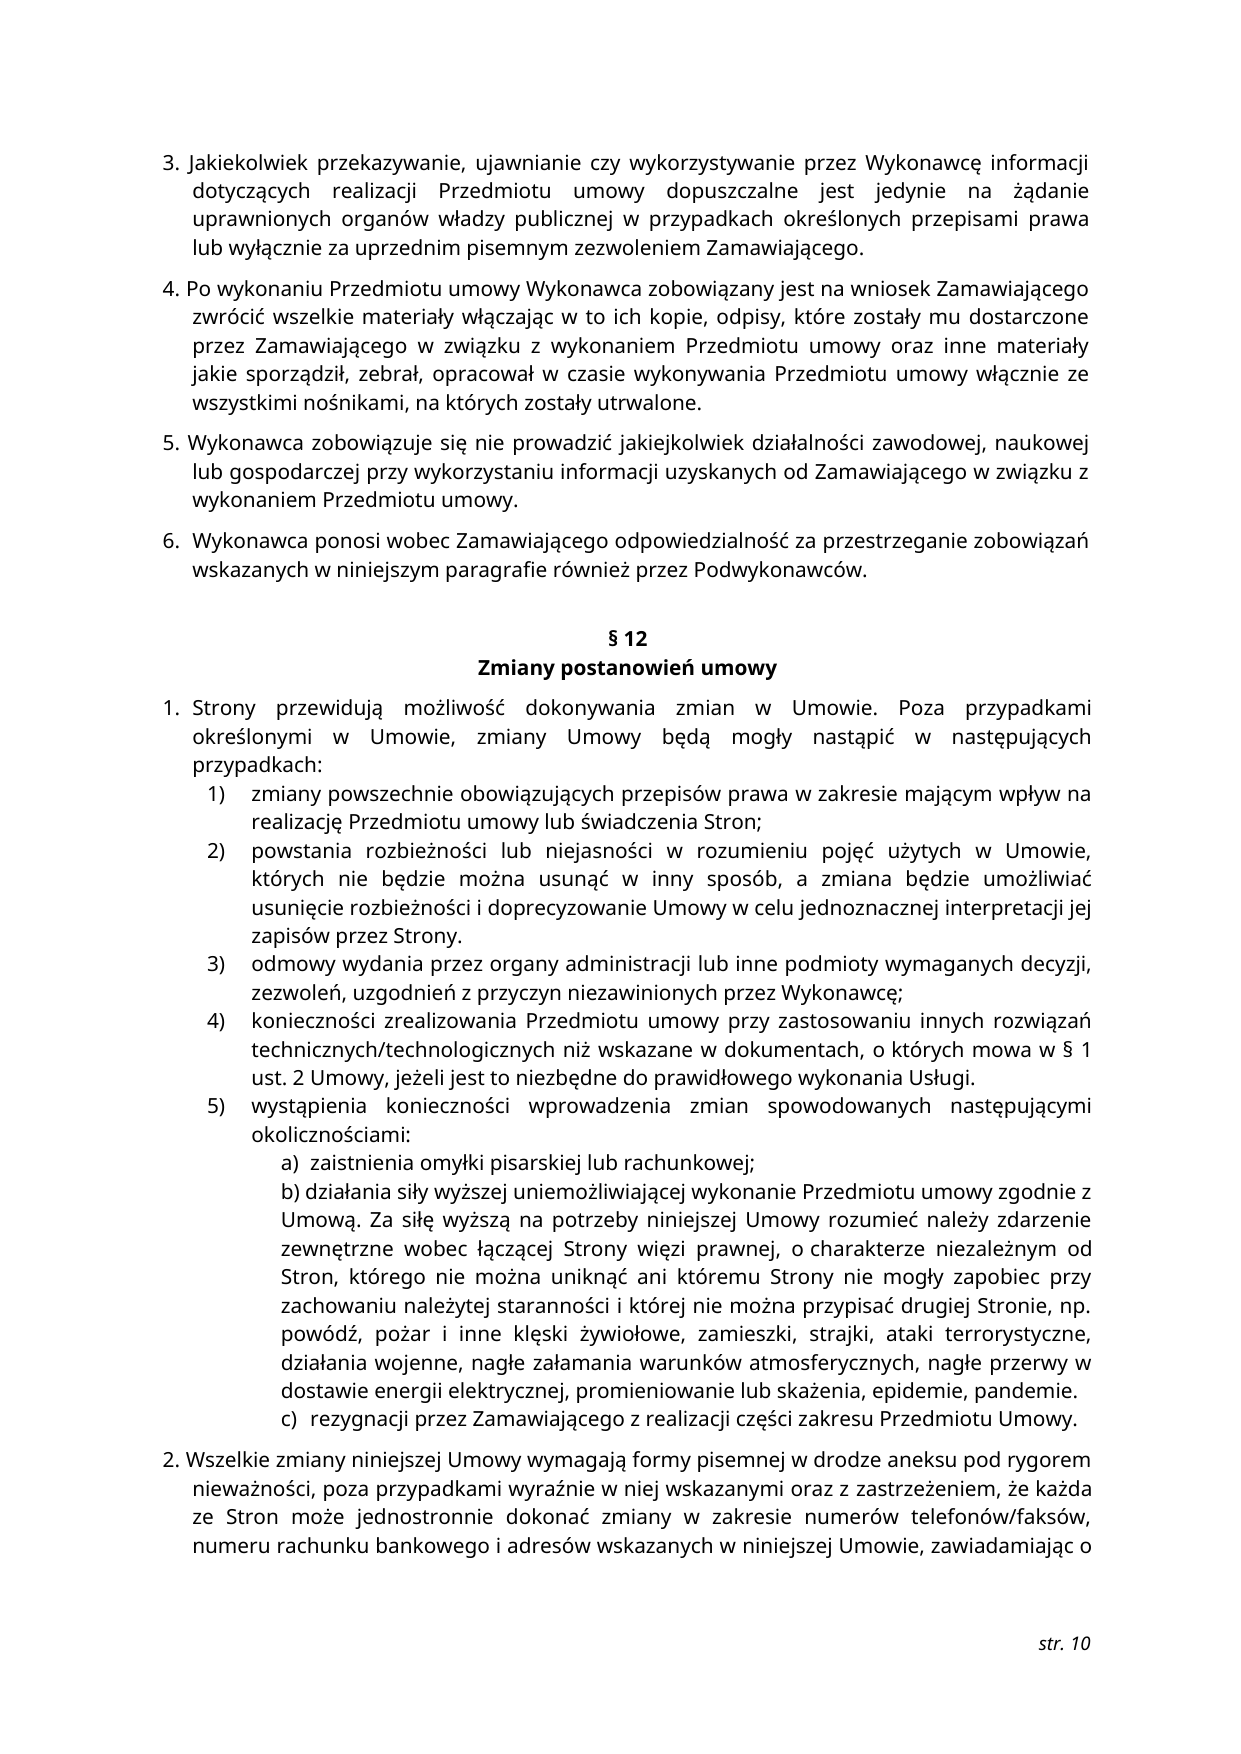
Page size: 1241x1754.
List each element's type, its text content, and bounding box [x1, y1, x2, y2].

text a) zaistnienia omyłki pisarskiej lub rachunkowej; [236, 1148, 1093, 1177]
text b) działania siły wyższej uniemożliwiającej wykonanie Przedmiotu umowy zgodnie z Umową. Za siłę wyższą na potrzeby niniejszej Umowy rozumieć należy zdarzenie zewnętrzne wobec łączącej Strony więzi prawnej, o charakterze niezależnym od Stron, którego nie można uniknąć ani któremu Strony nie mogły zapobiec przy zachowaniu należytej staranności i której nie można przypisać drugiej Stronie, np. powódź, pożar i inne klęski żywiołowe, zamieszki, strajki, ataki terrorystyczne, działania wojenne, nagłe załamania warunków atmosferycznych, nagłe przerwy w dostawie energii elektrycznej, promieniowanie lub skażenia, epidemie, pandemie. [281, 1177, 1093, 1404]
text 3. Jakiekolwiek przekazywanie, ujawnianie czy wykorzystywanie przez Wykonawcę informacji dotyczących realizacji Przedmiotu umowy dopuszczalne jest jedynie na żądanie uprawnionych organów władzy publicznej w przypadkach określonych przepisami prawa lub wyłącznie za uprzednim pisemnym zezwoleniem Zamawiającego. [162, 148, 1090, 261]
text c) rezygnacji przez Zamawiającego z realizacji części zakresu Przedmiotu Umowy. [281, 1404, 1093, 1433]
text 4. Po wykonaniu Przedmiotu umowy Wykonawca zobowiązany jest na wniosek Zamawiającego zwrócić wszelkie materiały włączając w to ich kopie, odpisy, które zostały mu dostarczone przez Zamawiającego w związku z wykonaniem Przedmiotu umowy oraz inne materiały jakie sporządził, zebrał, opracował w czasie wykonywania Przedmiotu umowy włącznie ze wszystkimi nośnikami, na których zostały utrwalone. [162, 274, 1090, 416]
text 5) wystąpienia konieczności wprowadzenia zmian spowodowanych następującymi okolicznościami: [207, 1092, 1093, 1148]
text 6. Wykonawca ponosi wobec Zamawiającego odpowiedzialność za przestrzeganie zobowiązań wskazanych w niniejszym paragrafie również przez Podwykonawców. [162, 526, 1090, 583]
text 1) zmiany powszechnie obowiązujących przepisów prawa w zakresie mającym wpływ na realizację Przedmiotu umowy lub świadczenia Stron; [207, 779, 1093, 836]
text Zmiany postanowień umowy [162, 653, 1093, 681]
list Strony przewidują możliwość dokonywania zmian w Umowie. Poza przypadkami określonymi w Umowie, zmiany Umowy będą mogły nastąpić w następujących przypadkach: [162, 693, 1093, 779]
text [162, 1445, 1093, 1559]
text 3) odmowy wydania przez organy administracji lub inne podmioty wymaganych decyzji, zezwoleń, uzgodnień z przyczyn niezawinionych przez Wykonawcę; [207, 949, 1093, 1006]
text 5. Wykonawca zobowiązuje się nie prowadzić jakiejkolwiek działalności zawodowej, naukowej lub gospodarczej przy wykorzystaniu informacji uzyskanych od Zamawiającego w związku z wykonaniem Przedmiotu umowy. [162, 428, 1090, 514]
text 4) konieczności zrealizowania Przedmiotu umowy przy zastosowaniu innych rozwiązań technicznych/technologicznych niż wskazane w dokumentach, o których mowa w § 1 ust. 2 Umowy, jeżeli jest to niezbędne do prawidłowego wykonania Usługi. [207, 1006, 1093, 1092]
text § 12 [162, 624, 1093, 653]
text 2) powstania rozbieżności lub niejasności w rozumieniu pojęć użytych w Umowie, których nie będzie można usunąć w inny sposób, a zmiana będzie umożliwiać usunięcie rozbieżności i doprecyzowanie Umowy w celu jednoznacznej interpretacji jej zapisów przez Strony. [207, 836, 1093, 949]
